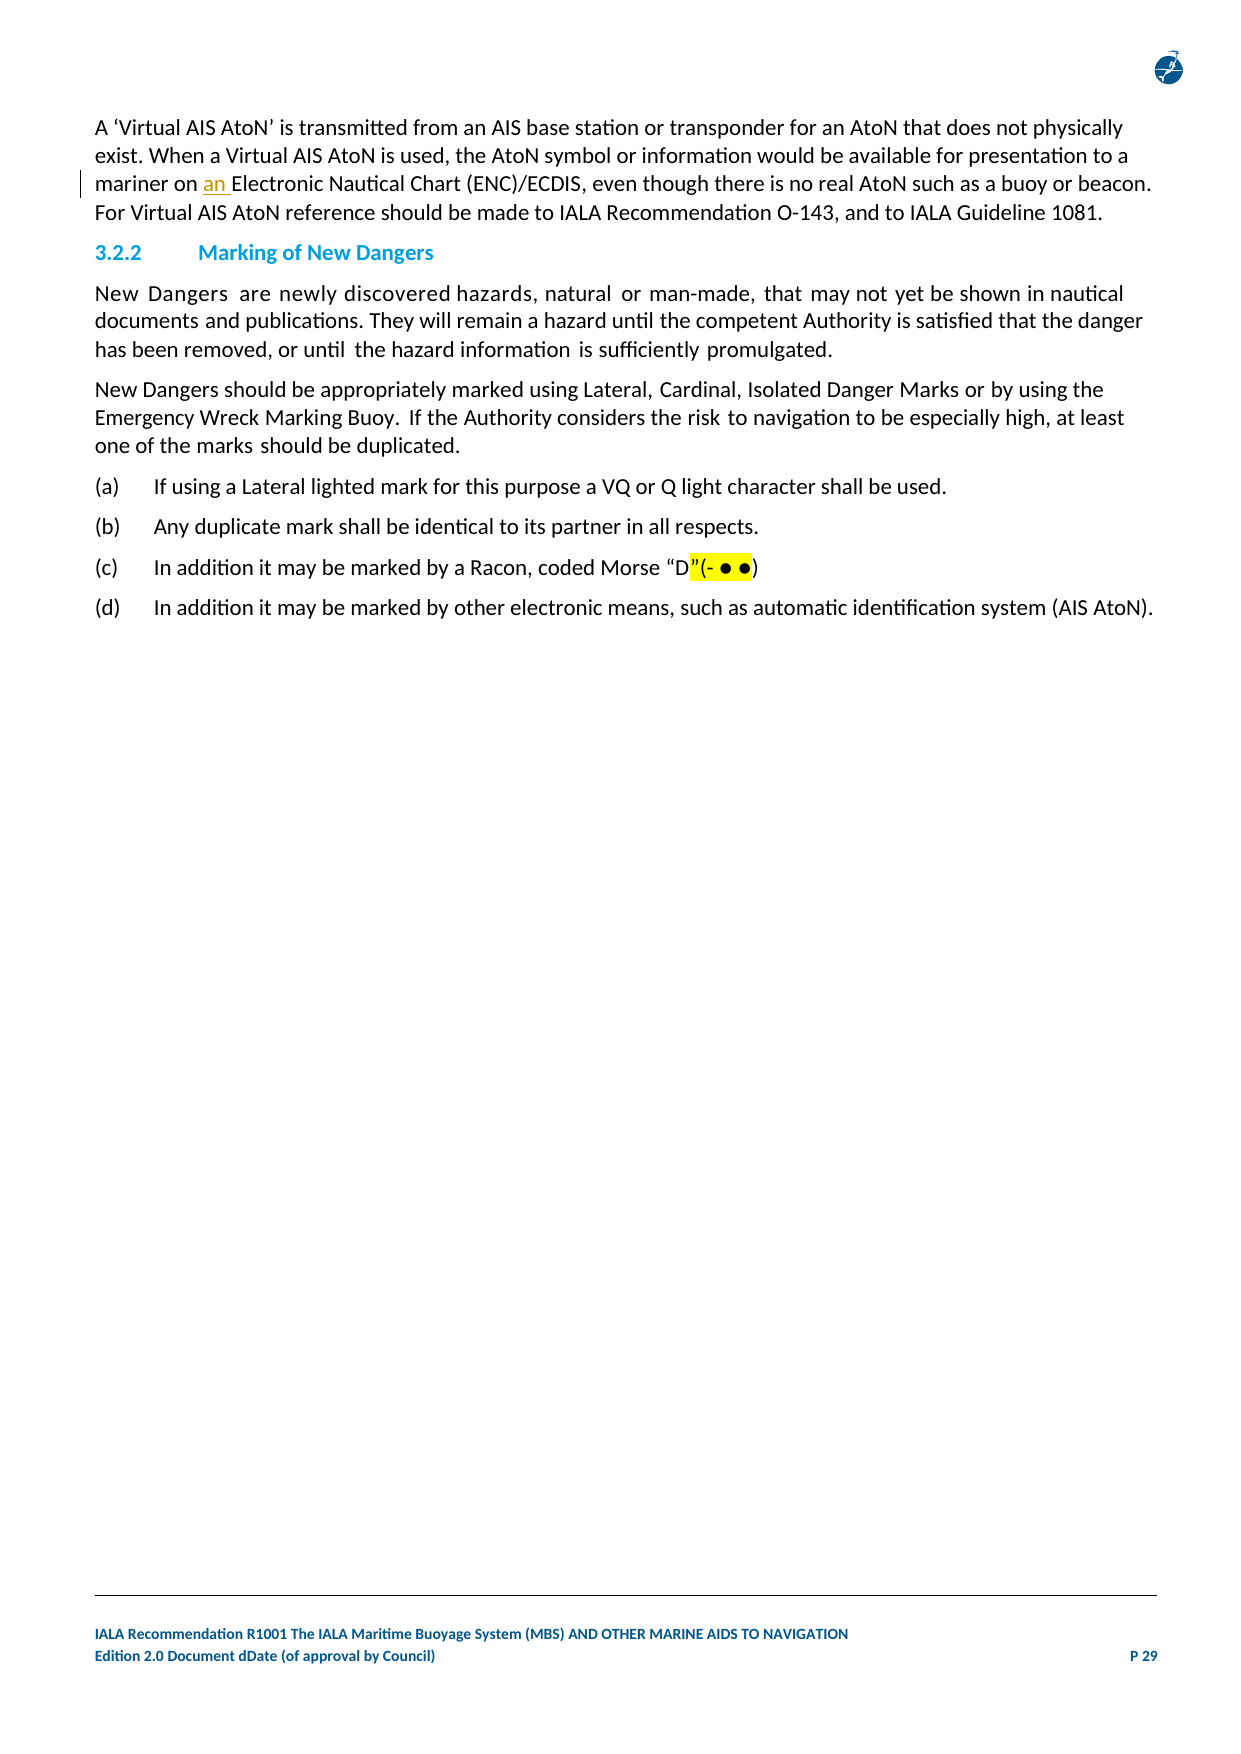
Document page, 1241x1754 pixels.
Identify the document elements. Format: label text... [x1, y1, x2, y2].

subtitle Marking of New Dangers [94, 238, 1157, 266]
list Any duplicate mark shall be identical to its partner in all respects. [94, 512, 1157, 540]
list In addition it may be marked by other electronic means, such as automatic identification system (AIS AtoN). [94, 593, 1157, 621]
text A ‘Virtual AIS AtoN’ is transmitted from an AIS base station or transponder for an AtoN that does not physically exist. When a Virtual AIS AtoN is used, the AtoN symbol or information would be available for presentation to a mariner on Electronic Nautical Chart (ENC)/ECDIS, even though there is no real AtoN such as a buoy or beacon. For Virtual AIS AtoN reference should be made to IALA Recommendation O-143, and to IALA Guideline 1081. [94, 113, 1157, 226]
list If using a Lateral lighted mark for this purpose a VQ or Q light character shall be used. [94, 472, 1157, 500]
text New Dangers should be appropriately marked using Lateral, Cardinal, Isolated Danger Marks or by using the Emergency Wreck Marking Buoy. If the Authority considers the risk to navigation to be especially high, at least one of the marks should be duplicated. [94, 375, 1157, 459]
list In addition it may be marked by a Racon, coded Morse “D”(- ● ●) [752, 553, 1157, 581]
text New Dangers are newly discovered hazards, natural or man-made, that may not yet be shown in nautical documents and publications. They will remain a hazard until the competent Authority is satisfied that the danger has been removed, or until the hazard information is sufficiently promulgated. [94, 279, 1157, 363]
list In addition it may be marked by a Racon, coded Morse “D”(- ● ●) [94, 553, 690, 581]
picture [1123, 0, 1241, 119]
